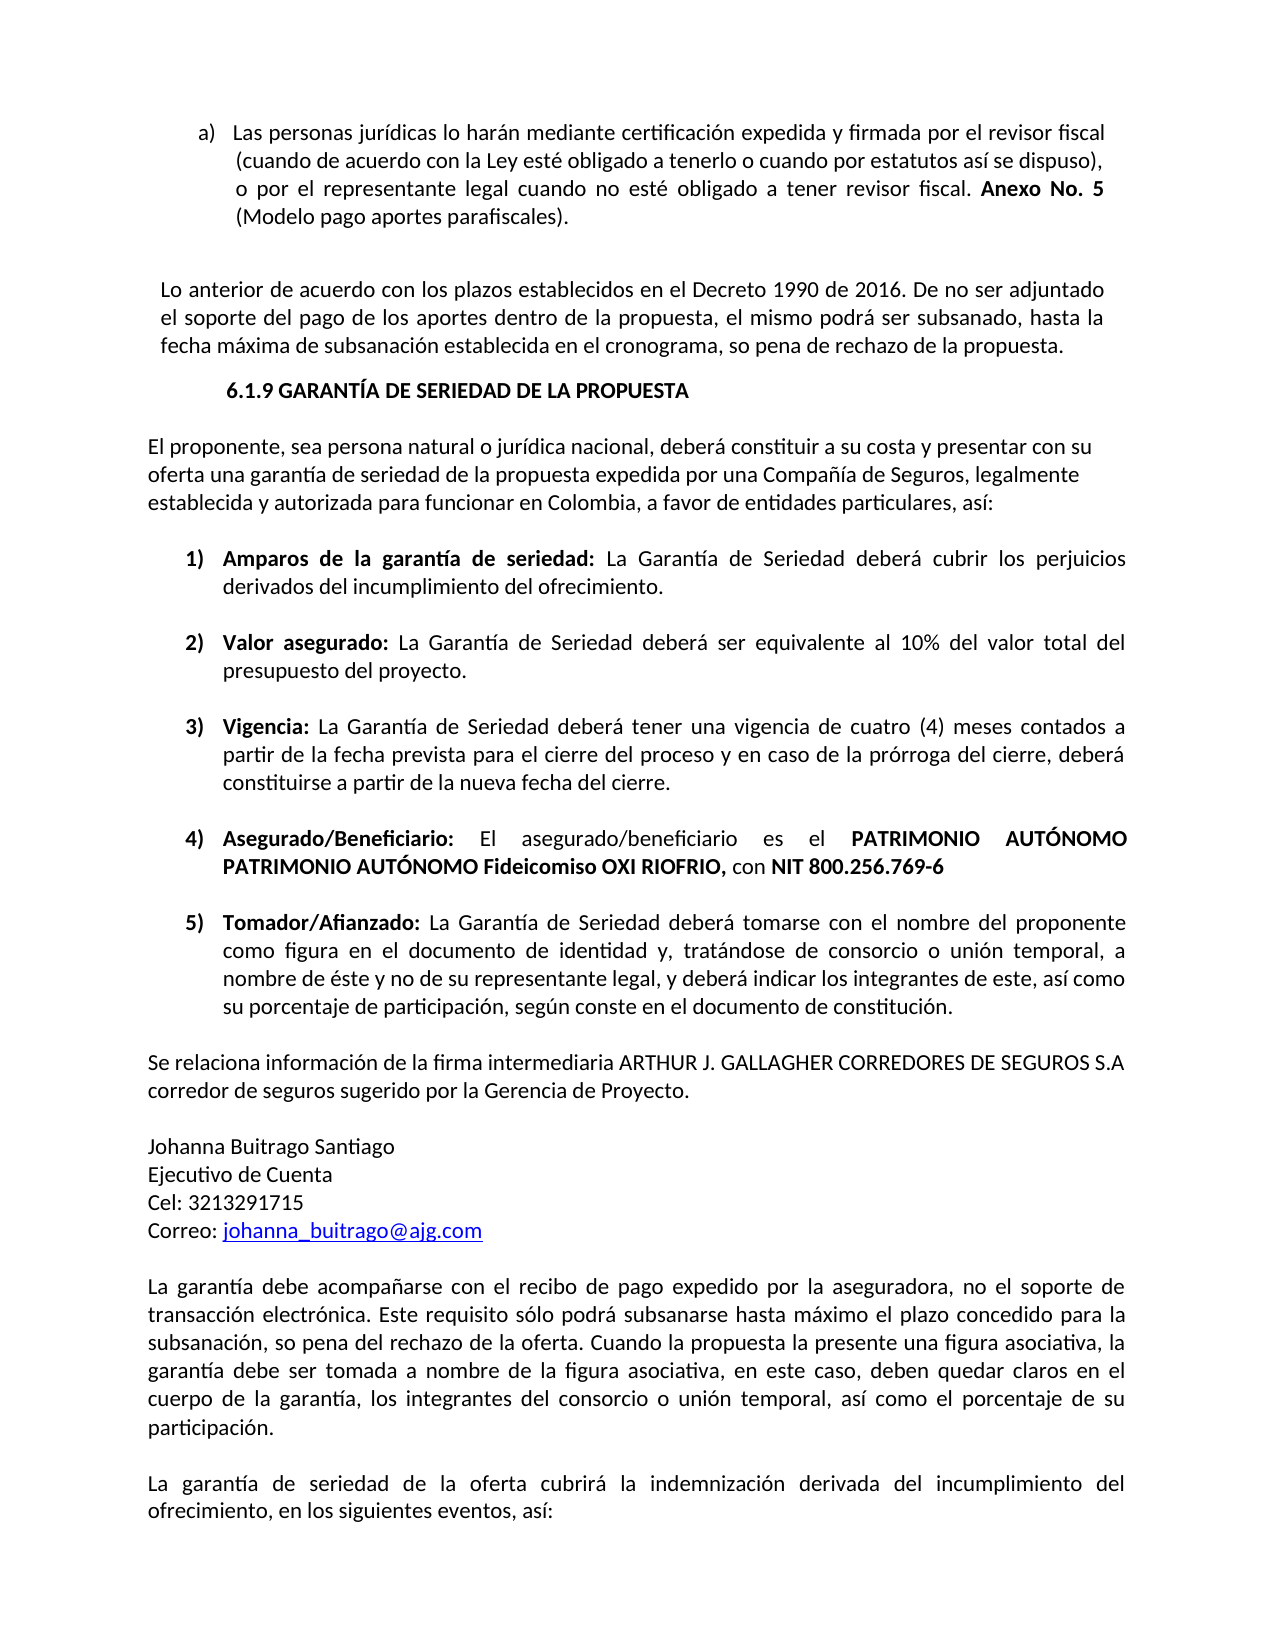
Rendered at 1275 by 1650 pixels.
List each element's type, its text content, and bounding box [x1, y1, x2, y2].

text La garantía de seriedad de la oferta cubrirá la indemnización derivada del incumplimiento del ofrecimiento, en los siguientes eventos, así: [148, 1469, 1127, 1525]
text Se relaciona información de la firma intermediaria ARTHUR J. GALLAGHER CORREDORES DE SEGUROS S.A corredor de seguros sugerido por la Gerencia de Proyecto. [148, 1048, 1127, 1104]
text Correo: johanna_buitrago@ajg.com [148, 1216, 1127, 1244]
text Ejecutivo de Cuenta [148, 1160, 1127, 1188]
list Amparos de la garantía de seriedad: La Garantía de Seriedad deberá cubrir los perjuicios derivados del incumplimiento del ofrecimiento. [185, 544, 1127, 600]
text La garantía debe acompañarse con el recibo de pago expedido por la aseguradora, no el soporte de transacción electrónica. Este requisito sólo podrá subsanarse hasta máximo el plazo concedido para la subsanación, so pena del rechazo de la oferta. Cuando la propuesta la presente una figura asociativa, la garantía debe ser tomada a nombre de la figura asociativa, en este caso, deben quedar claros en el cuerpo de la garantía, los integrantes del consorcio o unión temporal, así como el porcentaje de su participación. [148, 1272, 1127, 1441]
text Johanna Buitrago Santiago [148, 1132, 1127, 1160]
list Valor asegurado: La Garantía de Seriedad deberá ser equivalente al 10% del valor total del presupuesto del proyecto. [185, 628, 1127, 684]
text Lo anterior de acuerdo con los plazos establecidos en el Decreto 1990 de 2016. De no ser adjuntado el soporte del pago de los aportes dentro de la propuesta, el mismo podrá ser subsanado, hasta la fecha máxima de subsanación establecida en el cronograma, so pena de rechazo de la propuesta. [160, 275, 1105, 359]
text Cel: 3213291715 [148, 1188, 1127, 1216]
text a) Las personas jurídicas lo harán mediante certificación expedida y firmada por el revisor fiscal (cuando de acuerdo con la Ley esté obligado a tenerlo o cuando por estatutos así se dispuso), o por el representante legal cuando no esté obligado a tener revisor fiscal. Anexo No. 5 (Modelo pago aportes parafiscales). [198, 118, 1105, 230]
list Tomador/Afianzado: La Garantía de Seriedad deberá tomarse con el nombre del proponente como figura en el documento de identidad y, tratándose de consorcio o unión temporal, a nombre de éste y no de su representante legal, y deberá indicar los integrantes de este, así como su porcentaje de participación, según conste en el documento de constitución. [185, 908, 1127, 1020]
text El proponente, sea persona natural o jurídica nacional, deberá constituir a su costa y presentar con su oferta una garantía de seriedad de la propuesta expedida por una Compañía de Seguros, legalmente establecida y autorizada para funcionar en Colombia, a favor de entidades particulares, así: [148, 432, 1127, 516]
list Asegurado/Beneficiario: El asegurado/beneficiario es el PATRIMONIO AUTÓNOMO PATRIMONIO AUTÓNOMO Fideicomiso OXI RIOFRIO, con NIT 800.256.769-6 [185, 824, 1127, 880]
list Vigencia: La Garantía de Seriedad deberá tener una vigencia de cuatro (4) meses contados a partir de la fecha prevista para el cierre del proceso y en caso de la prórroga del cierre, deberá constituirse a partir de la nueva fecha del cierre. [185, 712, 1127, 796]
subtitle GARANTÍA DE SERIEDAD DE LA PROPUESTA [226, 376, 1127, 404]
